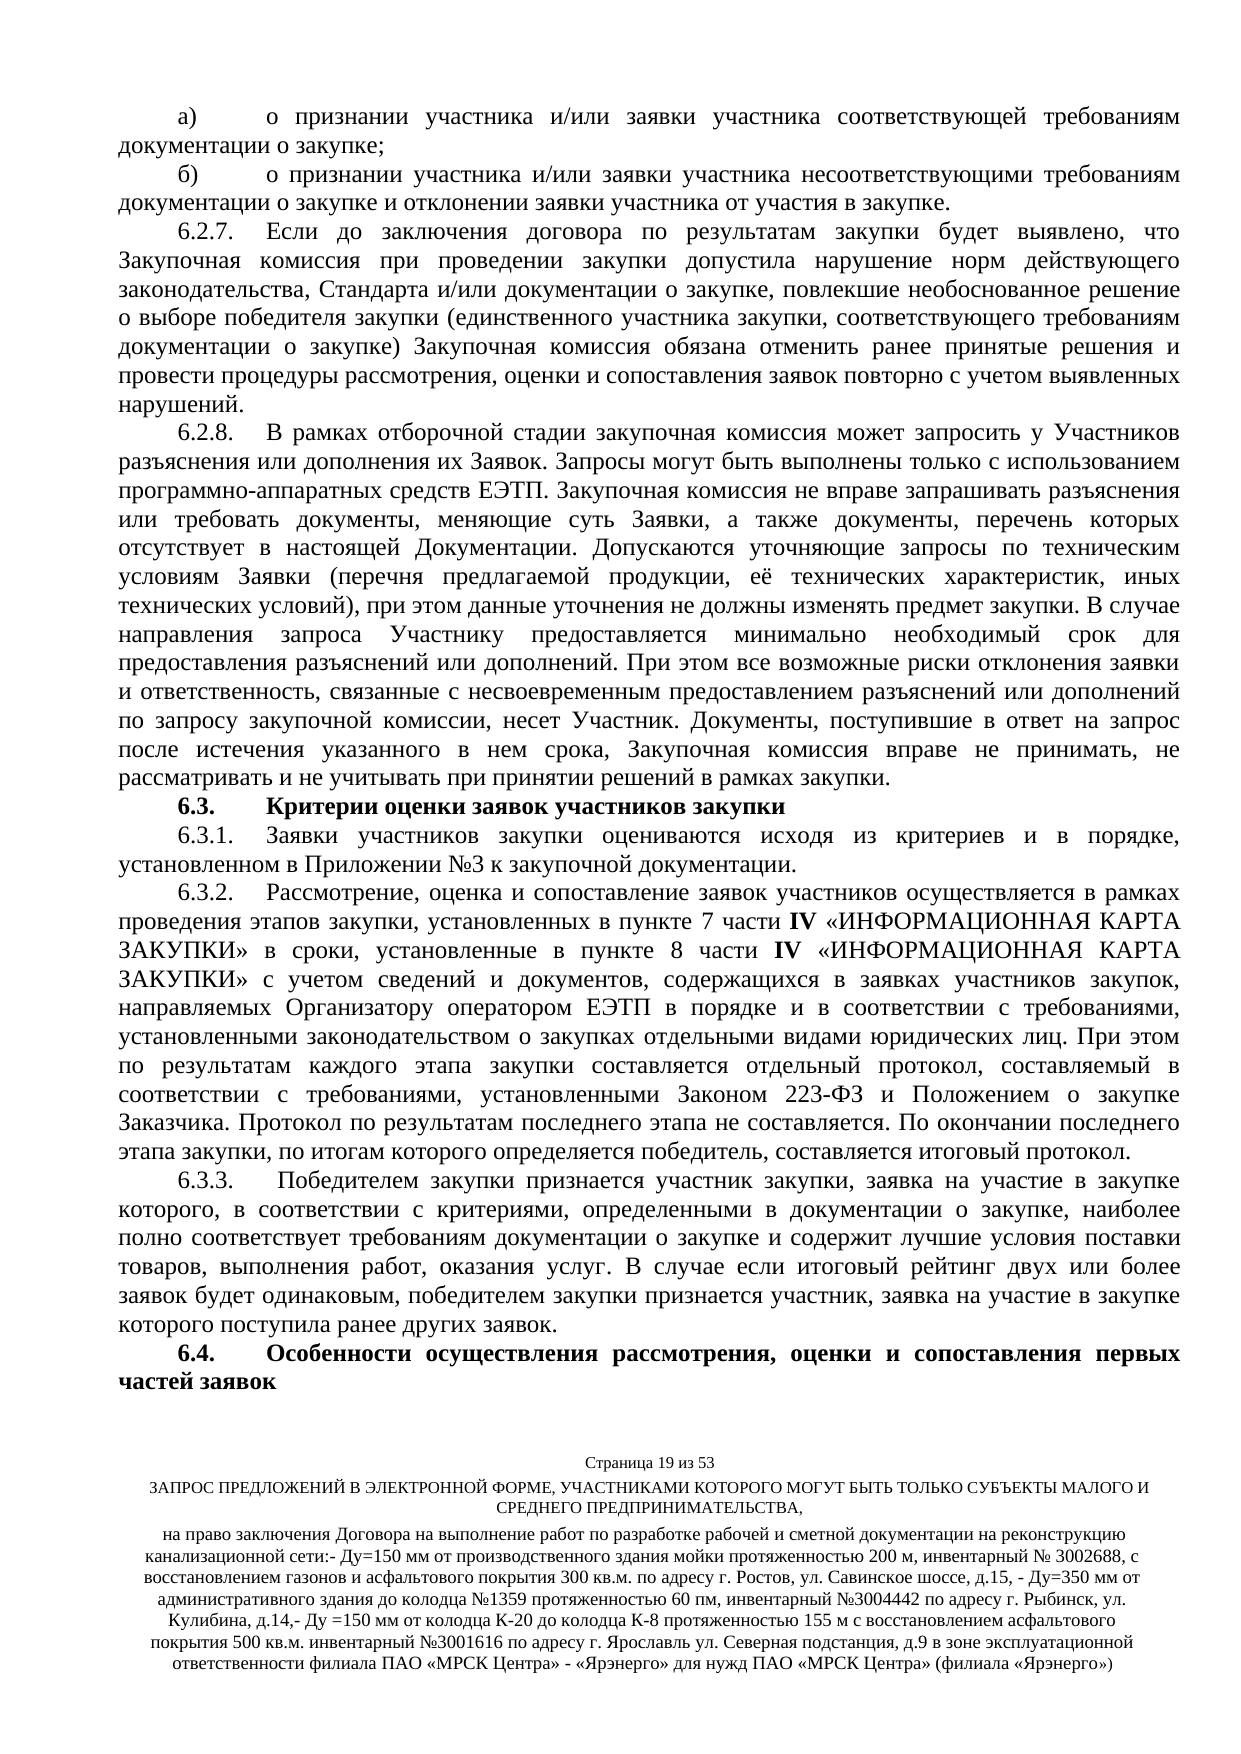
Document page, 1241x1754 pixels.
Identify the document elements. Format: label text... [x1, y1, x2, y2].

subtitle Победителем закупки признается участник закупки, заявка на участие в закупке которого, в соответствии с критериями, определенными в документации о закупке, наиболее полно соответствует требованиям документации о закупке и содержит лучшие условия поставки товаров, выполнения работ, оказания услуг. В случае если итоговый рейтинг двух или более заявок будет одинаковым, победителем закупки признается участник, заявка на участие в закупке которого поступила ранее других заявок. [118, 1165, 1181, 1338]
subtitle Особенности осуществления рассмотрения, оценки и сопоставления первых частей заявок [118, 1338, 1181, 1395]
subtitle Рассмотрение, оценка и сопоставление заявок участников осуществляется в рамках проведения этапов закупки, установленных в пункте 7 части IV «ИНФОРМАЦИОННАЯ КАРТА ЗАКУПКИ» в сроки, установленные в пункте 8 части IV «ИНФОРМАЦИОННАЯ КАРТА ЗАКУПКИ» с учетом сведений и документов, содержащихся в заявках участников закупок, направляемых Организатору оператором ЕЭТП в порядке и в соответствии с требованиями, установленными законодательством о закупках отдельными видами юридических лиц. При этом по результатам каждого этапа закупки составляется отдельный протокол, составляемый в соответствии с требованиями, установленными Законом 223-ФЗ и Положением о закупке Заказчика. Протокол по результатам последнего этапа не составляется. По окончании последнего этапа закупки, по итогам которого определяется победитель, составляется итоговый протокол. [118, 877, 1181, 1165]
subtitle Критерии оценки заявок участников закупки [118, 791, 1181, 820]
subtitle В рамках отборочной стадии закупочная комиссия может запросить у Участников разъяснения или дополнения их Заявок. Запросы могут быть выполнены только с использованием программно-аппаратных средств ЕЭТП. Закупочная комиссия не вправе запрашивать разъяснения или требовать документы, меняющие суть Заявки, а также документы, перечень которых отсутствует в настоящей Документации. Допускаются уточняющие запросы по техническим условиям Заявки (перечня предлагаемой продукции, её технических характеристик, иных технических условий), при этом данные уточнения не должны изменять предмет закупки. В случае направления запроса Участнику предоставляется минимально необходимый срок для предоставления разъяснений или дополнений. При этом все возможные риски отклонения заявки и ответственность, связанные с несвоевременным предоставлением разъяснений или дополнений по запросу закупочной комиссии, несет Участник. Документы, поступившие в ответ на запрос после истечения указанного в нем срока, Закупочная комиссия вправе не принимать, не рассматривать и не учитывать при принятии решений в рамках закупки. [118, 417, 1181, 791]
subtitle о признании участника и/или заявки участника несоответствующими требованиям документации о закупке и отклонении заявки участника от участия в закупке. [118, 159, 1181, 216]
subtitle о признании участника и/или заявки участника соответствующей требованиям документации о закупке; [118, 101, 1181, 159]
subtitle Заявки участников закупки оцениваются исходя из критериев и в порядке, установленном в Приложении №3 к закупочной документации. [118, 820, 1181, 877]
subtitle Если до заключения договора по результатам закупки будет выявлено, что Закупочная комиссия при проведении закупки допустила нарушение норм действующего законодательства, Стандарта и/или документации о закупке, повлекшие необоснованное решение о выборе победителя закупки (единственного участника закупки, соответствующего требованиям документации о закупке) Закупочная комиссия обязана отменить ранее принятые решения и провести процедуры рассмотрения, оценки и сопоставления заявок повторно с учетом выявленных нарушений. [118, 216, 1181, 417]
